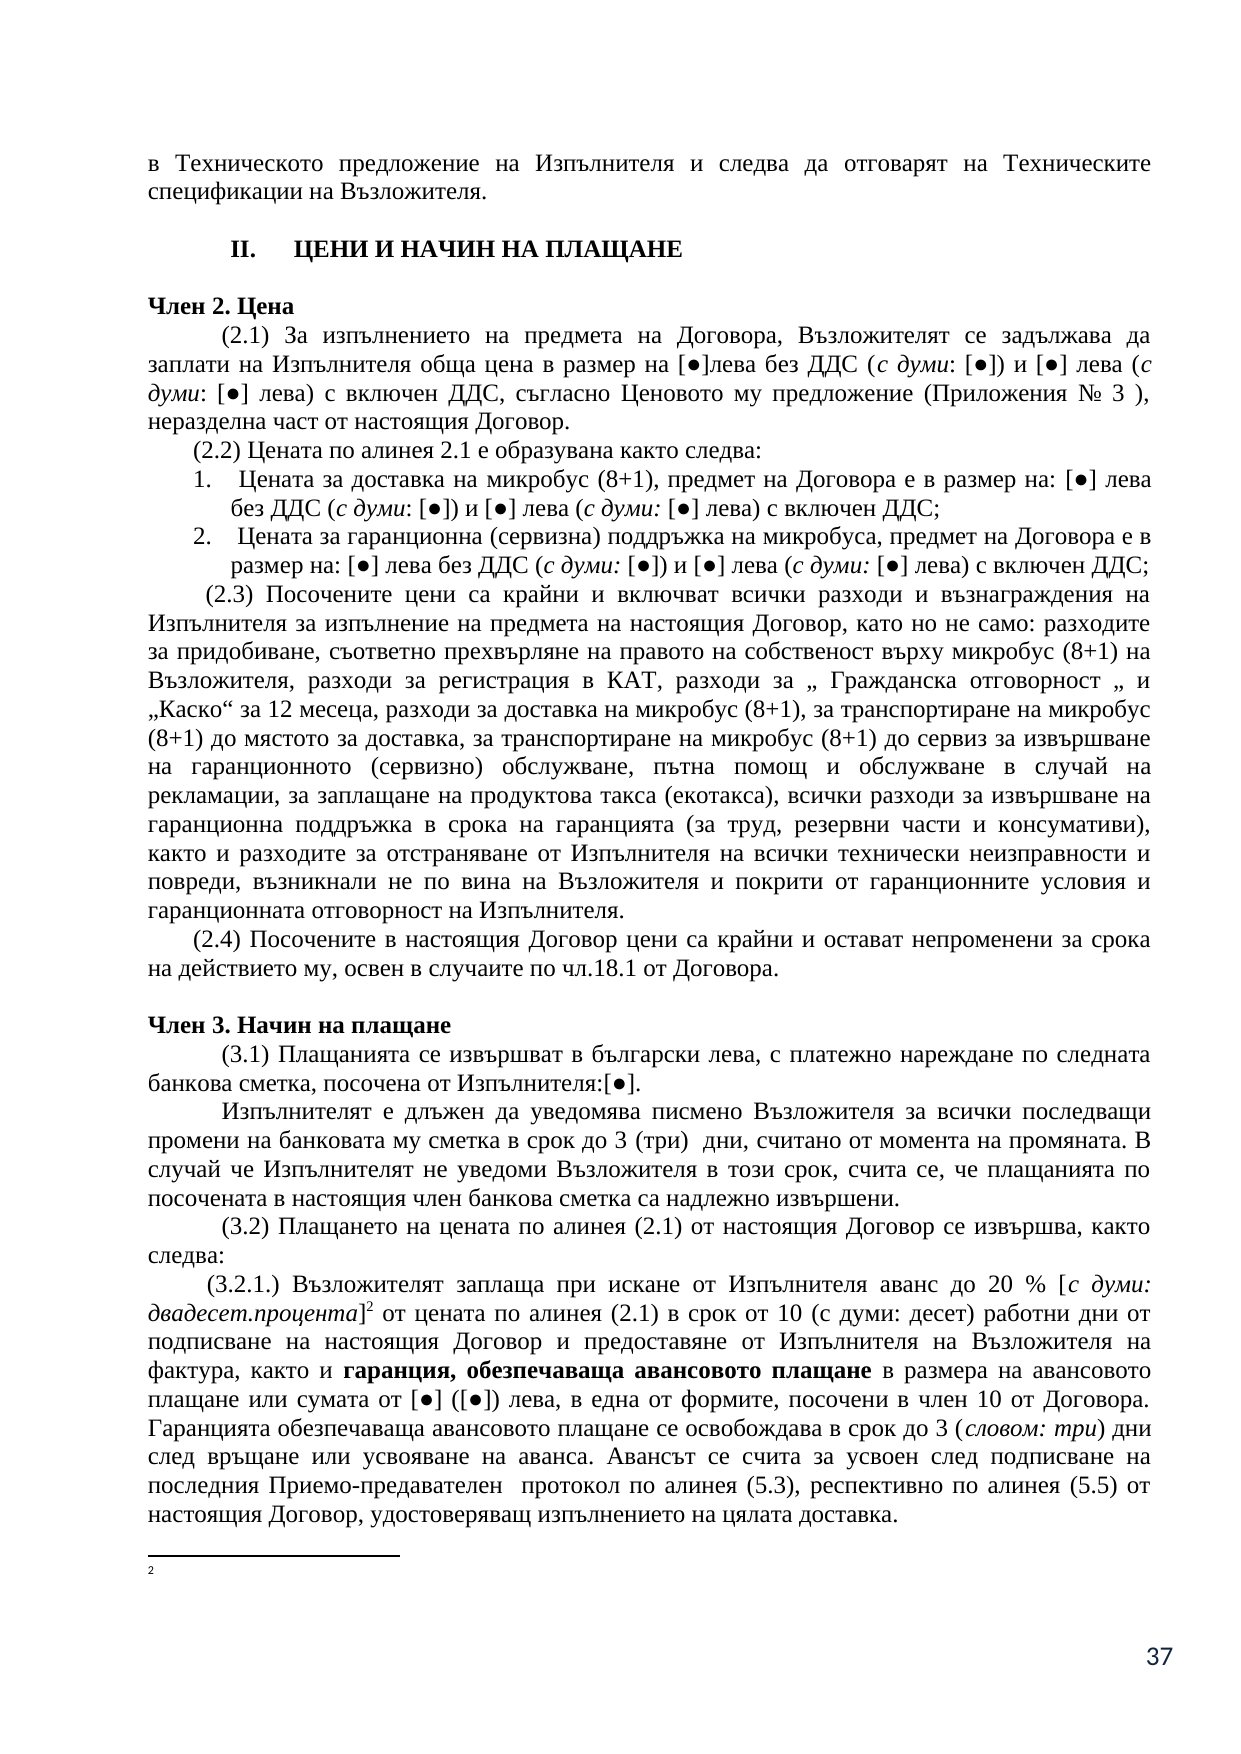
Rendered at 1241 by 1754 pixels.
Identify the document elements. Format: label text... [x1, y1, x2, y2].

text Член 3. Начин на плащане [148, 1010, 1152, 1039]
text (3.1) Плащанията се извършват в български лева, с платежно нареждане по следната банкова сметка, посочена от Изпълнителя:[●]. [148, 1039, 1152, 1096]
text (3.2.1.) Възложителят заплаща при искане от Изпълнителя аванс до 20 % [с думи: двадесет.процента] от цената по алинея (2.1) в срок от 10 (с думи: десет) работни дни от подписване на настоящия Договор и предоставяне от Изпълнителя на Възложителя на фактура, както и гаранция, обезпечаваща авансовото плащане в размера на авансовото плащане или сумата от [●] ([●]) лева, в една от формите, посочени в член 10 от Договора. Гаранцията обезпечаваща авансовото плащане се освобождава в срок до 3 (словом: три) дни след връщане или усвояване на аванса. Авансът се счита за усвоен след подписване на последния Приемо-предавателен протокол по алинея (5.3), респективно по алинея (5.5) от настоящия Договор, удостоверяващ изпълнението на цялата доставка. [148, 1269, 1152, 1528]
text (2.4) Посочените в настоящия Договор цени са крайни и остават непроменени за срока на действието му, освен в случаите по чл.18.1 от Договора. [148, 924, 1152, 981]
list ЦЕНИ И НАЧИН НА ПЛАЩАНЕ [256, 234, 1152, 263]
text (2.3) Посочените цени са крайни и включват всички разходи и възнаграждения на Изпълнителя за изпълнение на предмета на настоящия Договор, като но не само: разходите за придобиване, съответно прехвърляне на правото на собственост върху микробус (8+1) на Възложителя, разходи за регистрация в КАТ, разходи за „ Гражданска отговорност „ и „Каско“ за 12 месеца, разходи за доставка на микробус (8+1), за транспортиране на микробус (8+1) до мястото за доставка, за транспортиране на микробус (8+1) до сервиз за извършване на гаранционното (сервизно) обслужване, пътна помощ и обслужване в случай на рекламации, за заплащане на продуктова такса (екотакса), всички разходи за извършване на гаранционна поддръжка в срока на гаранцията (за труд, резервни части и консумативи), както и разходите за отстраняване от Изпълнителя на всички технически неизправности и повреди, възникнали не по вина на Възложителя и покрити от гаранционните условия и гаранционната отговорност на Изпълнителя. [148, 579, 1152, 924]
text Изпълнителят е длъжен да уведомява писмено Възложителя за всички последващи промени на банковата му сметка в срок до 3 (три) дни, считано от момента на промяната. В случай че Изпълнителят не уведоми Възложителя в този срок, счита се, че плащанията по посочената в настоящия член банкова сметка са надлежно извършени. [148, 1096, 1152, 1211]
text (3.2) Плащането на цената по алинея (2.1) от настоящия Договор се извършва, както следва: [148, 1211, 1152, 1269]
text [148, 148, 1152, 205]
list Цената за гаранционна (сервизна) поддръжка на микробуса, предмет на Договора е в размер на: [●] лева без ДДС (с думи: [●]) и [●] лева (с думи: [●] лева) с включен ДДС; [193, 521, 1152, 579]
list Цената за доставка на микробус (8+1), предмет на Договора е в размер на: [●] лева без ДДС (с думи: [●]) и [●] лева (с думи: [●] лева) с включен ДДС; [193, 464, 1152, 521]
text (2.1) За изпълнението на предмета на Договора, Възложителят се задължава да заплати на Изпълнителя обща цена в размер на [●]лева без ДДС (с думи: [●]) и [●] лева (с думи: [●] лева) с включен ДДС, съгласно Ценовото му предложение (Приложения № 3 ), неразделна част от настоящия Договор. [148, 320, 1152, 435]
text (2.2) Цената по алинея 2.1 е образувана както следва: [148, 435, 1152, 464]
text Член 2. Цена [148, 291, 1152, 320]
